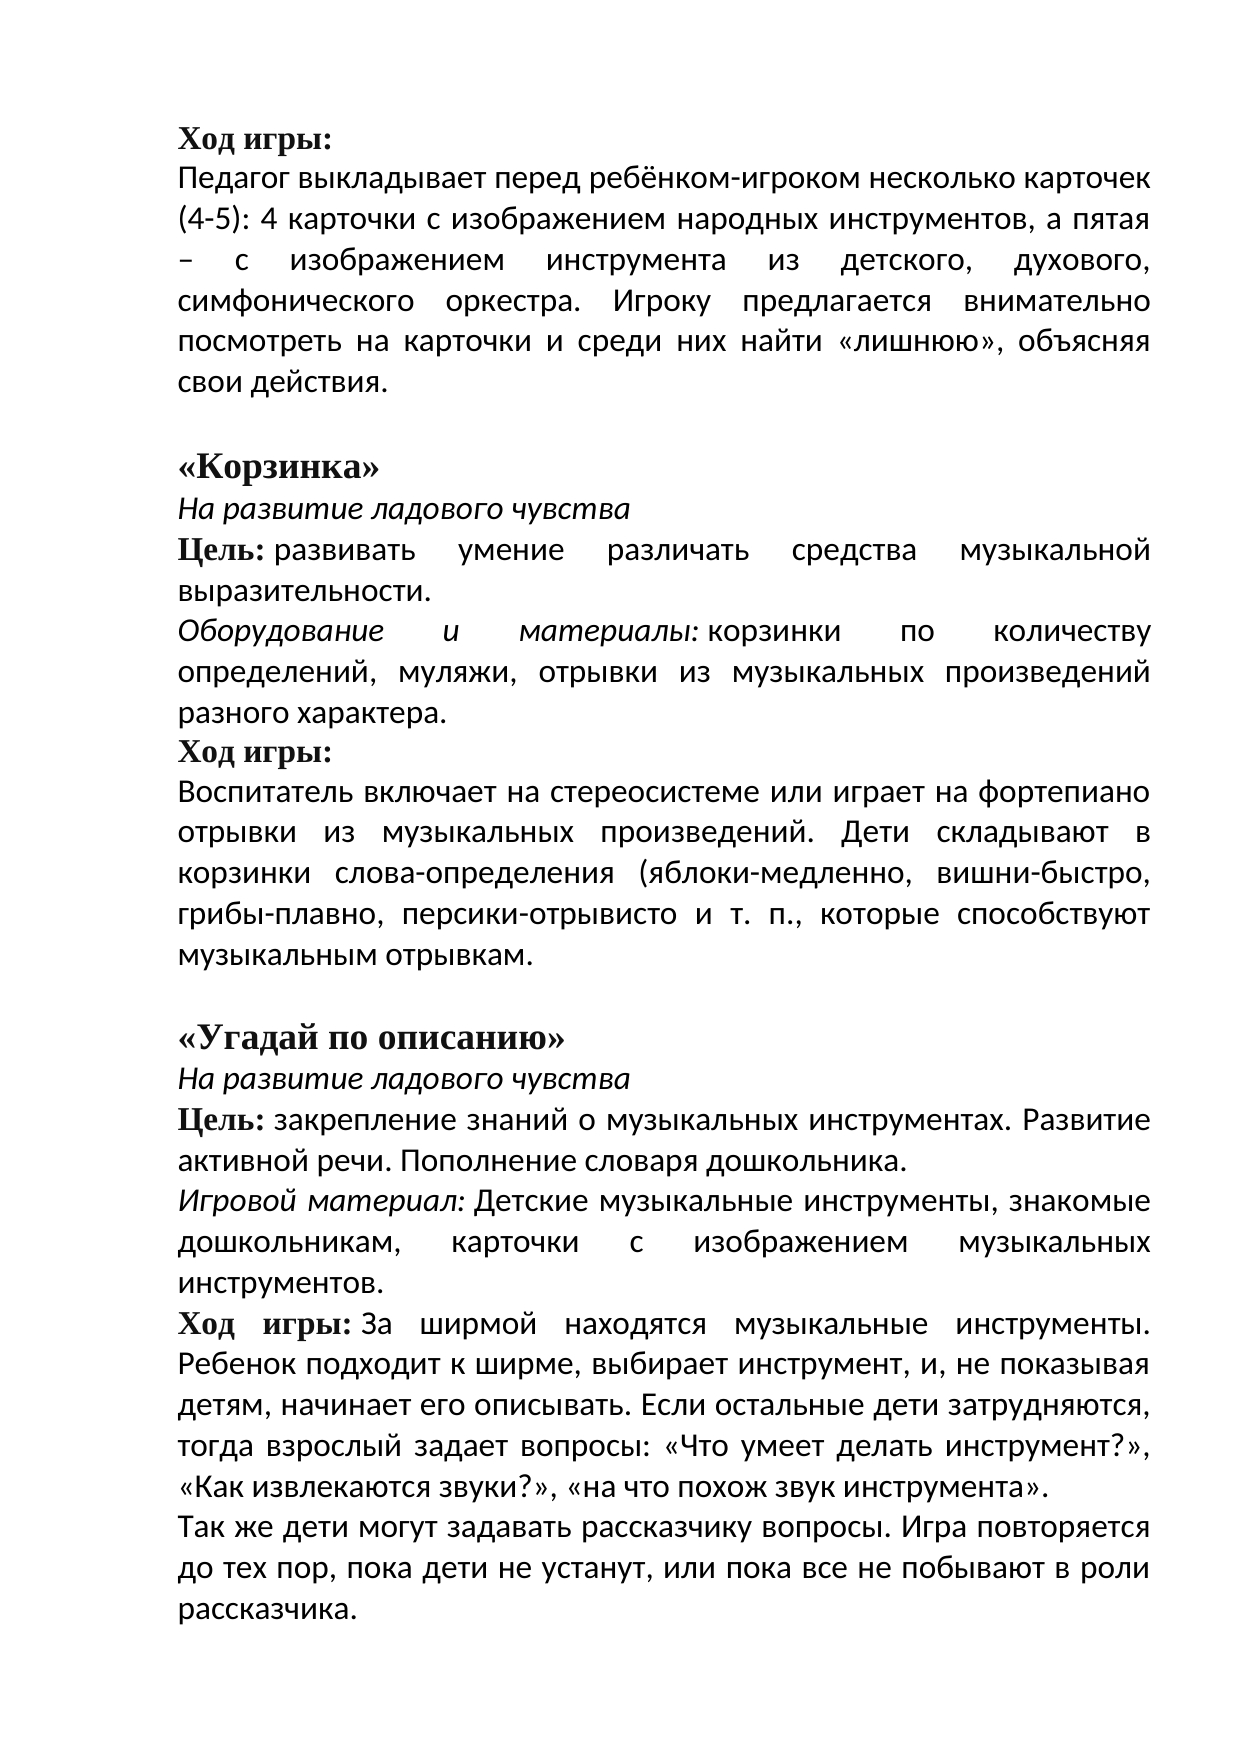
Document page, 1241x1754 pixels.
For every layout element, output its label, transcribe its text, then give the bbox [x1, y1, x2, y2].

text Педагог выкладывает перед ребёнком-игроком несколько карточек (4-5): 4 карточки с изображением народных инструментов, а пятая – с изображением инструмента из детского, духового, симфонического оркестра. Игроку предлагается внимательно посмотреть на карточки и среди них найти «лишнюю», объясняя свои действия. [177, 156, 1152, 401]
text Оборудование и материалы: корзинки по количеству определений, муляжи, отрывки из музыкальных произведений разного характера. [177, 609, 1152, 731]
text Цель: закрепление знаний о музыкальных инструментах. Развитие активной речи. Пополнение словаря дошкольника. [177, 1098, 1152, 1179]
text Воспитатель включает на стереосистеме или играет на фортепиано отрывки из музыкальных произведений. Дети складывают в корзинки слова-определения (яблоки-медленно, вишни-быстро, грибы-плавно, персики-отрывисто и т. п., которые способствуют музыкальным отрывкам. [177, 770, 1152, 973]
text Ход игры: [177, 118, 1152, 156]
text Ход игры: [177, 731, 1152, 770]
text Так же дети могут задавать рассказчику вопросы. Игра повторяется до тех пор, пока дети не устанут, или пока все не побывают в роли рассказчика. [177, 1505, 1152, 1627]
text «Угадай по описанию» [177, 1014, 1152, 1057]
text На развитие ладового чувства [177, 1057, 1152, 1098]
text Цель: развивать умение различать средства музыкальной выразительности. [177, 528, 1152, 609]
text На развитие ладового чувства [177, 487, 1152, 528]
text Игровой материал: Детские музыкальные инструменты, знакомые дошкольникам, карточки с изображением музыкальных инструментов. [177, 1179, 1152, 1302]
text Ход игры: За ширмой находятся музыкальные инструменты. Ребенок подходит к ширме, выбирает инструмент, и, не показывая детям, начинает его описывать. Если остальные дети затрудняются, тогда взрослый задает вопросы: «Что умеет делать инструмент?», «Как извлекаются звуки?», «на что похож звук инструмента». [177, 1302, 1152, 1505]
text «Корзинка» [177, 444, 1152, 487]
